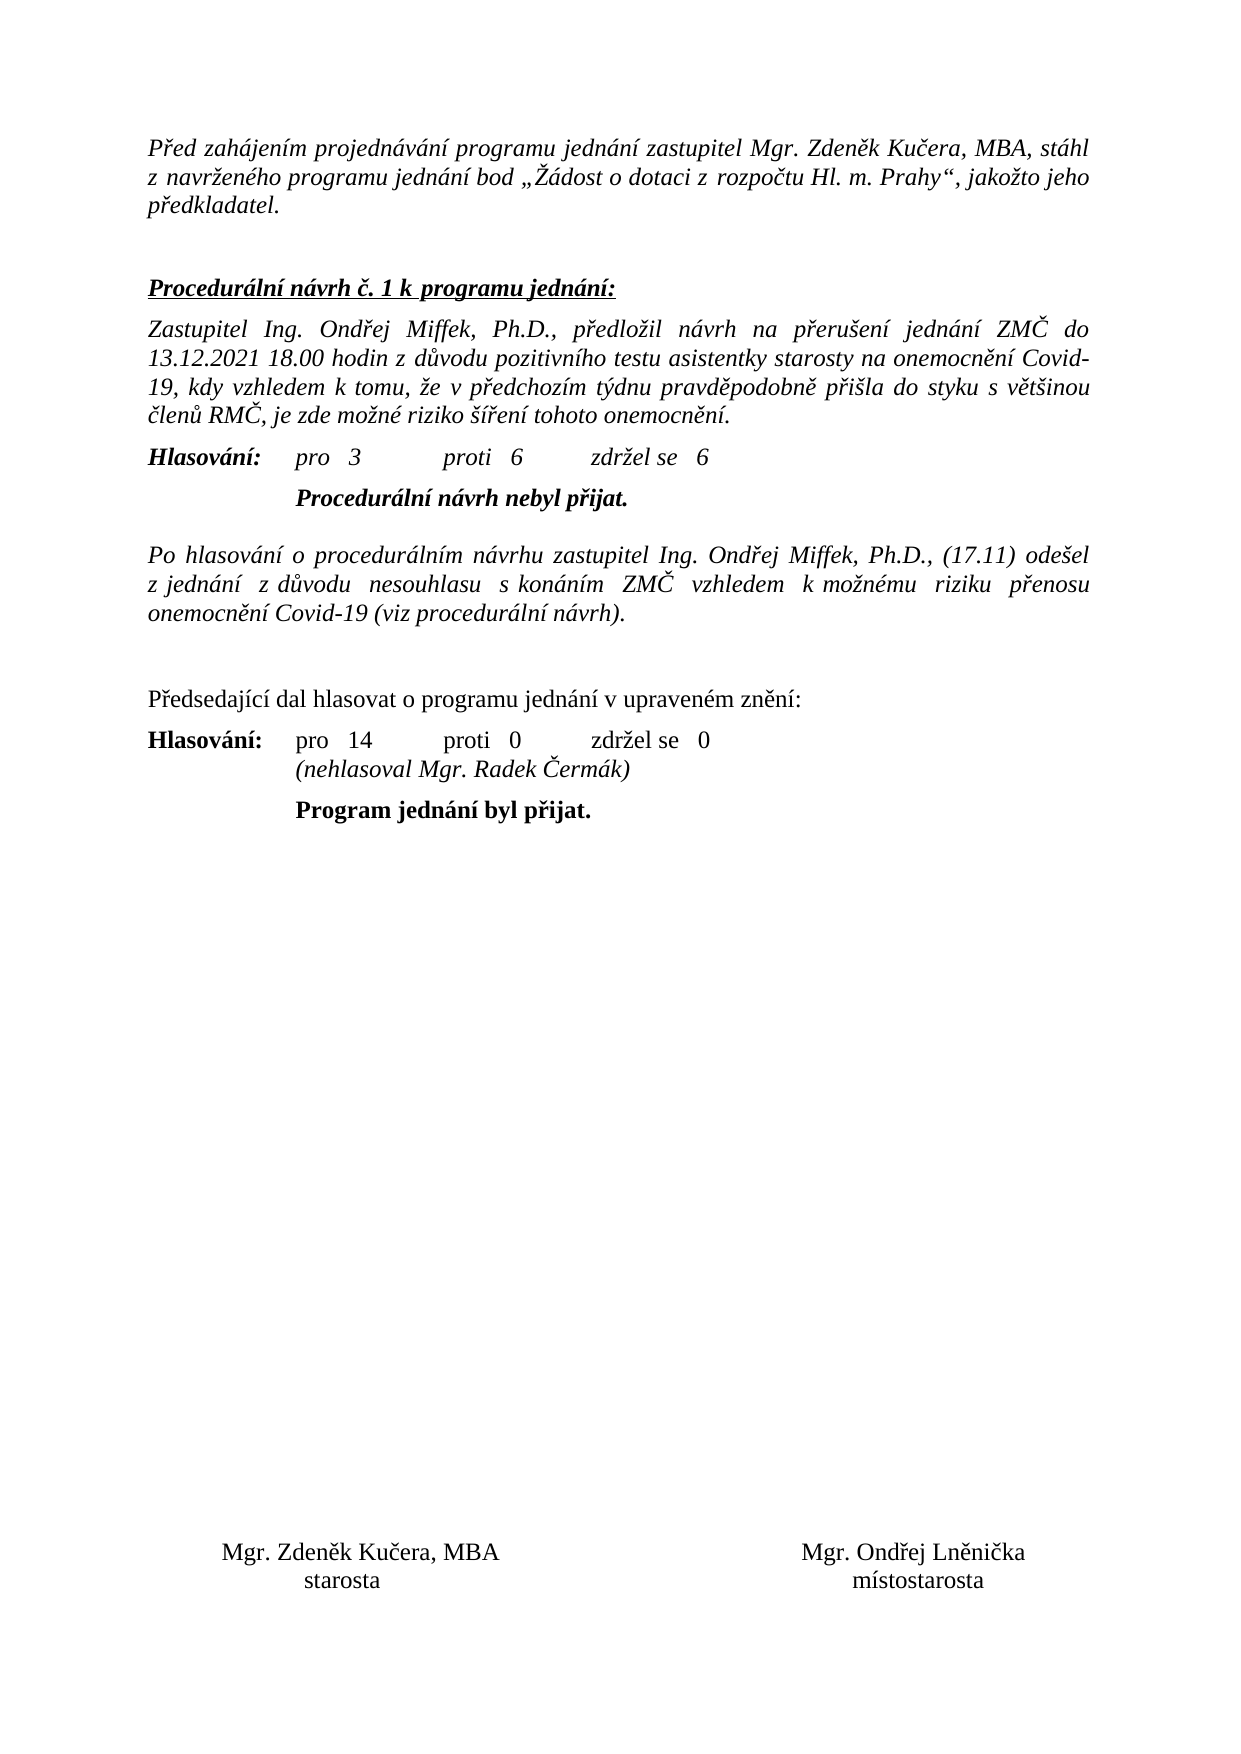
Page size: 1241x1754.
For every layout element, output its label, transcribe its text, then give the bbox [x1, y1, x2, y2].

text Předsedající dal hlasovat o programu jednání v upraveném znění: [148, 684, 1093, 713]
text Před zahájením projednávání programu jednání zastupitel Mgr. Zdeněk Kučera, MBA, stáhl z navrženého programu jednání bod „Žádost o dotaci z rozpočtu Hl. m. Prahy“, jakožto jeho předkladatel. [148, 133, 1093, 219]
subtitle Hlasování: pro 3 proti 6 zdržel se 6 [148, 442, 1093, 470]
text Mgr. Zdeněk Kučera, MBA Mgr. Ondřej Lněnička [148, 1537, 1093, 1565]
subtitle Hlasování: pro 14 proti 0 zdržel se 0 [148, 725, 1093, 754]
text starosta místostarosta [148, 1565, 1093, 1594]
text Zastupitel Ing. Ondřej Miffek, Ph.D., předložil návrh na přerušení jednání ZMČ do 13.12.2021 18.00 hodin z důvodu pozitivního testu asistentky starosty na onemocnění Covid-19, kdy vzhledem k tomu, že v předchozím týdnu pravděpodobně přišla do styku s většinou členů RMČ, je zde možné riziko šíření tohoto onemocnění. [148, 314, 1093, 429]
text Po hlasování o procedurálním návrhu zastupitel Ing. Ondřej Miffek, Ph.D., (17.11) odešel z jednání z důvodu nesouhlasu s konáním ZMČ vzhledem k možnému riziku přenosu onemocnění Covid-19 (viz procedurální návrh). [148, 540, 1093, 627]
text Program jednání byl přijat. [148, 795, 1093, 824]
text (nehlasoval Mgr. Radek Čermák) [148, 754, 1093, 783]
subtitle Procedurální návrh č. 1 k programu jednání: [148, 273, 1093, 302]
text Procedurální návrh nebyl přijat. [148, 483, 1093, 512]
